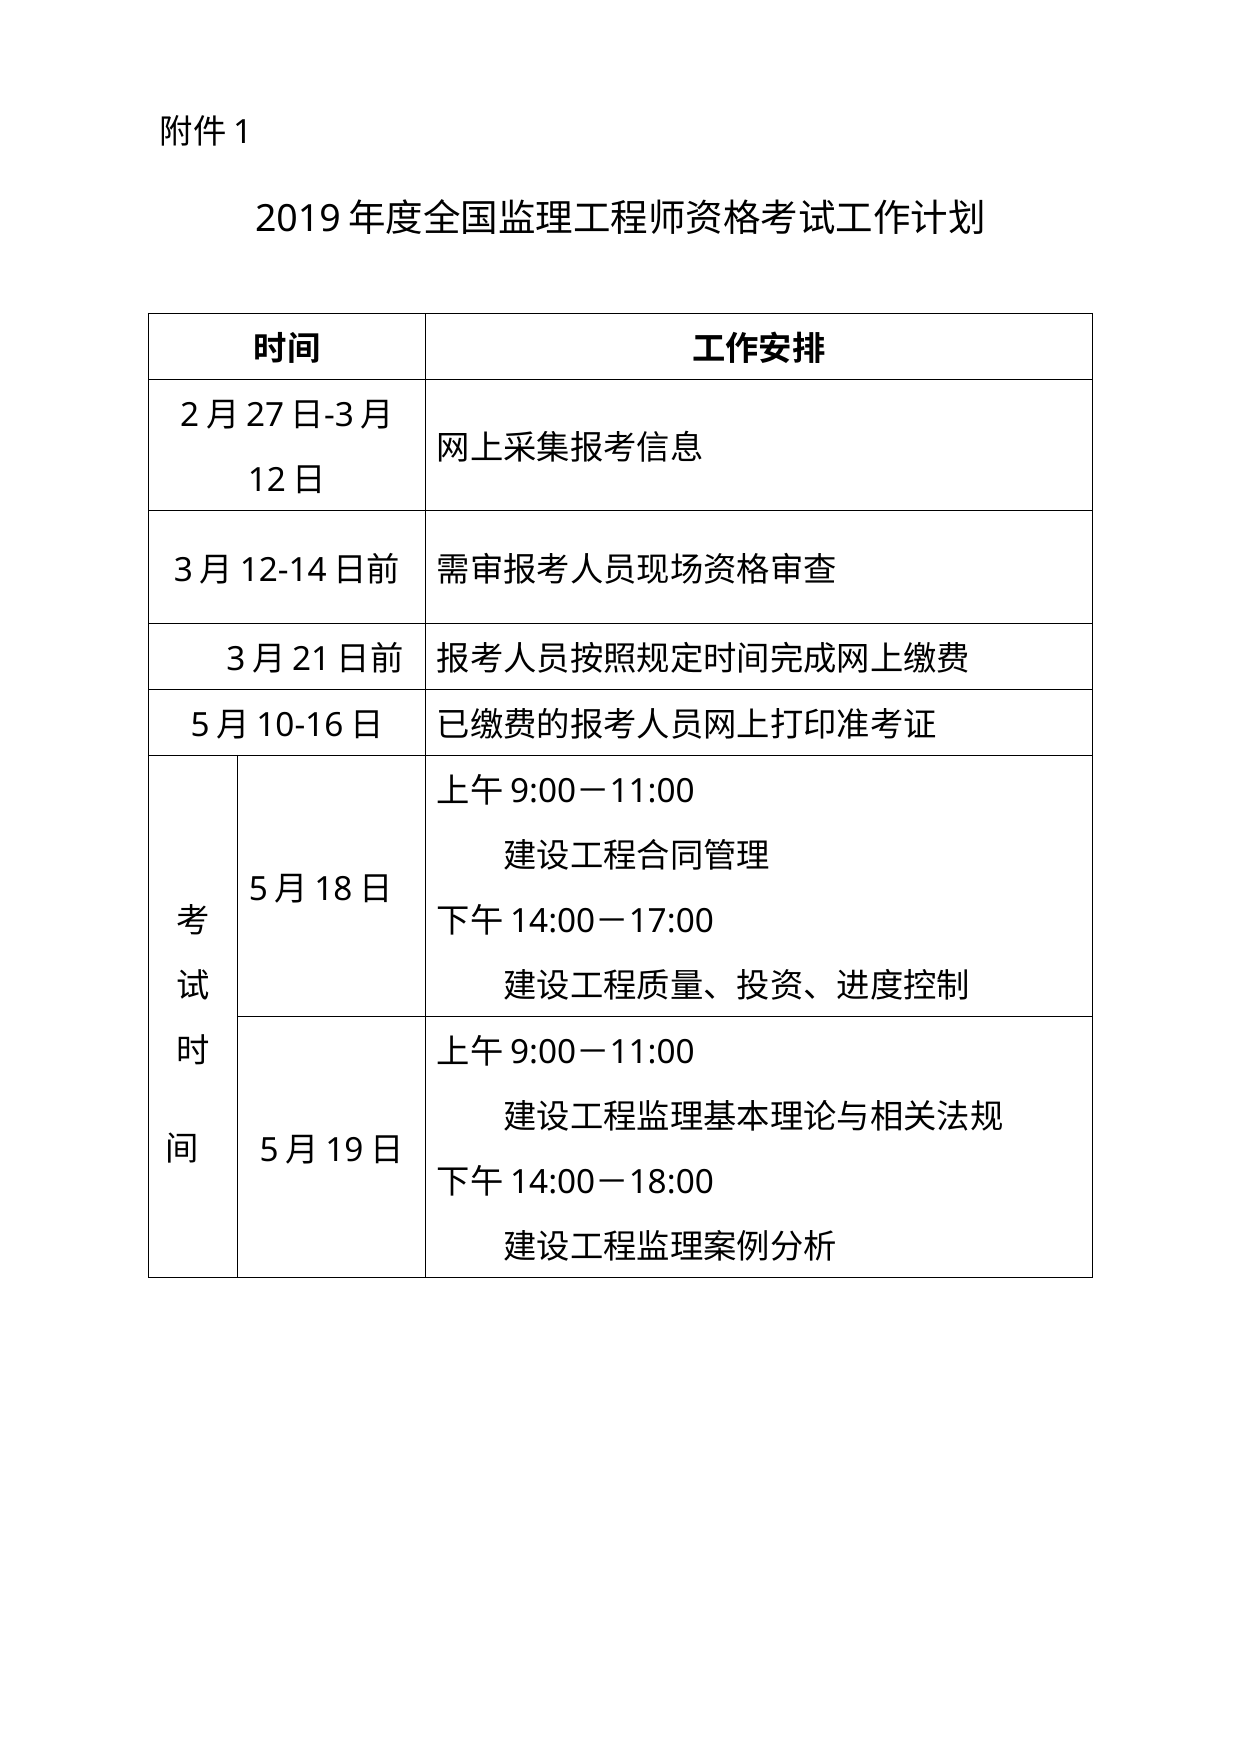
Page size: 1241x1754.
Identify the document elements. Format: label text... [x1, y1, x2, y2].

table_cell 已缴费的报考人员网上打印准考证 [426, 690, 1092, 755]
table_cell 5月19日 [238, 1017, 425, 1277]
text 2019年度全国监理工程师资格考试工作计划 [159, 183, 1081, 248]
table_cell 需审报考人员现场资格审查 [426, 511, 1092, 623]
table_cell 网上采集报考信息 [426, 380, 1092, 510]
table_cell 考 试 时 间 [149, 756, 237, 1277]
table_cell 3月21日前 [149, 624, 425, 689]
text 附件1 [159, 97, 1081, 162]
table_cell 上午9:00－11:00 建设工程合同管理 下午14:00－17:00 建设工程质量、投资、进度控制 [426, 756, 1092, 1016]
table_cell 2月27日-3月12日 [149, 380, 425, 510]
table_cell 报考人员按照规定时间完成网上缴费 [426, 624, 1092, 689]
table_cell 5月10-16日 [149, 690, 425, 755]
table_header 工作安排 [426, 314, 1092, 379]
table_cell 3月12-14日前 [149, 511, 425, 623]
table_cell 上午9:00－11:00 建设工程监理基本理论与相关法规 下午14:00－18:00 建设工程监理案例分析 [426, 1017, 1092, 1277]
table_header 时间 [149, 314, 425, 379]
table_cell 5月18日 [238, 756, 425, 1016]
